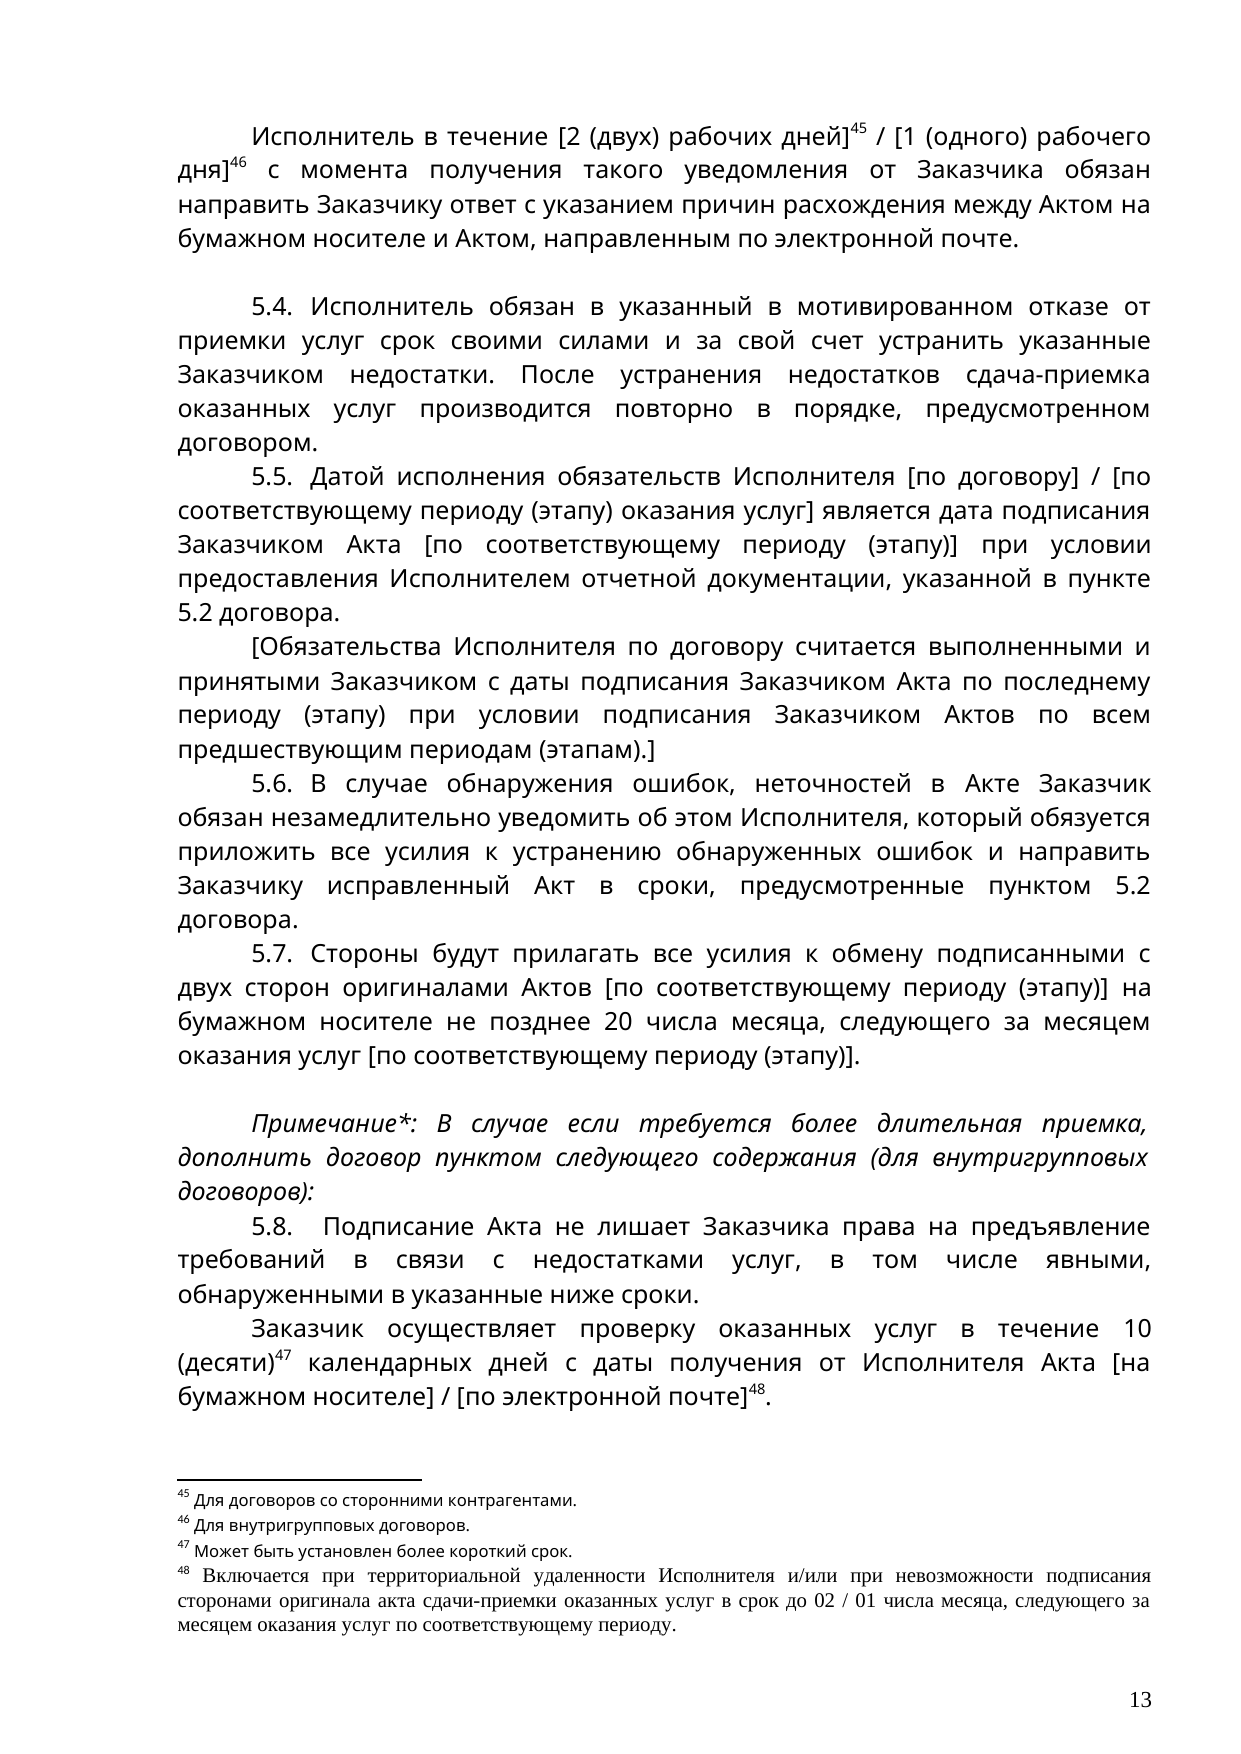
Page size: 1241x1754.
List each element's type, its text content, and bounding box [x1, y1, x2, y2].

list Стороны будут прилагать все усилия к обмену подписанными с двух сторон оригиналами Актов [по соответствующему периоду (этапу)] на бумажном носителе не позднее 20 числа месяца, следующего за месяцем оказания услуг [по соответствующему периоду (этапу)]. [177, 936, 1152, 1072]
list Датой исполнения обязательств Исполнителя [по договору] / [по соответствующему периоду (этапу) оказания услуг] является дата подписания Заказчиком Акта [по соответствующему периоду (этапу)] при условии предоставления Исполнителем отчетной документации, указанной в пункте 5.2 договора. [177, 459, 1152, 629]
text Исполнитель в течение [2 (двух) рабочих дней] / [1 (одного) рабочего дня] с момента получения такого уведомления от Заказчика обязан направить Заказчику ответ с указанием причин расхождения между Актом на бумажном носителе и Актом, направленным по электронной почте. [177, 118, 1152, 254]
list В случае обнаружения ошибок, неточностей в Акте Заказчик обязан незамедлительно уведомить об этом Исполнителя, который обязуется приложить все усилия к устранению обнаруженных ошибок и направить Заказчику исправленный Акт в сроки, предусмотренные пунктом 5.2 договора. [177, 765, 1152, 936]
text Заказчик осуществляет проверку оказанных услуг в течение 10 (десяти) календарных дней с даты получения от Исполнителя Акта [на бумажном носителе] / [по электронной почте]. [177, 1310, 1152, 1412]
list Исполнитель обязан в указанный в мотивированном отказе от приемки услуг срок своими силами и за свой счет устранить указанные Заказчиком недостатки. После устранения недостатков сдача-приемка оказанных услуг производится повторно в порядке, предусмотренном договором. [177, 288, 1152, 459]
text [Обязательства Исполнителя по договору считается выполненными и принятыми Заказчиком с даты подписания Заказчиком Акта по последнему периоду (этапу) при условии подписания Заказчиком Актов по всем предшествующим периодам (этапам).] [177, 629, 1152, 765]
text Примечание*: В случае если требуется более длительная приемка, дополнить договор пунктом следующего содержания (для внутригрупповых договоров): [177, 1106, 1152, 1208]
text 5.8. Подписание Акта не лишает Заказчика права на предъявление требований в связи с недостатками услуг, в том числе явными, обнаруженными в указанные ниже сроки. [177, 1208, 1152, 1310]
